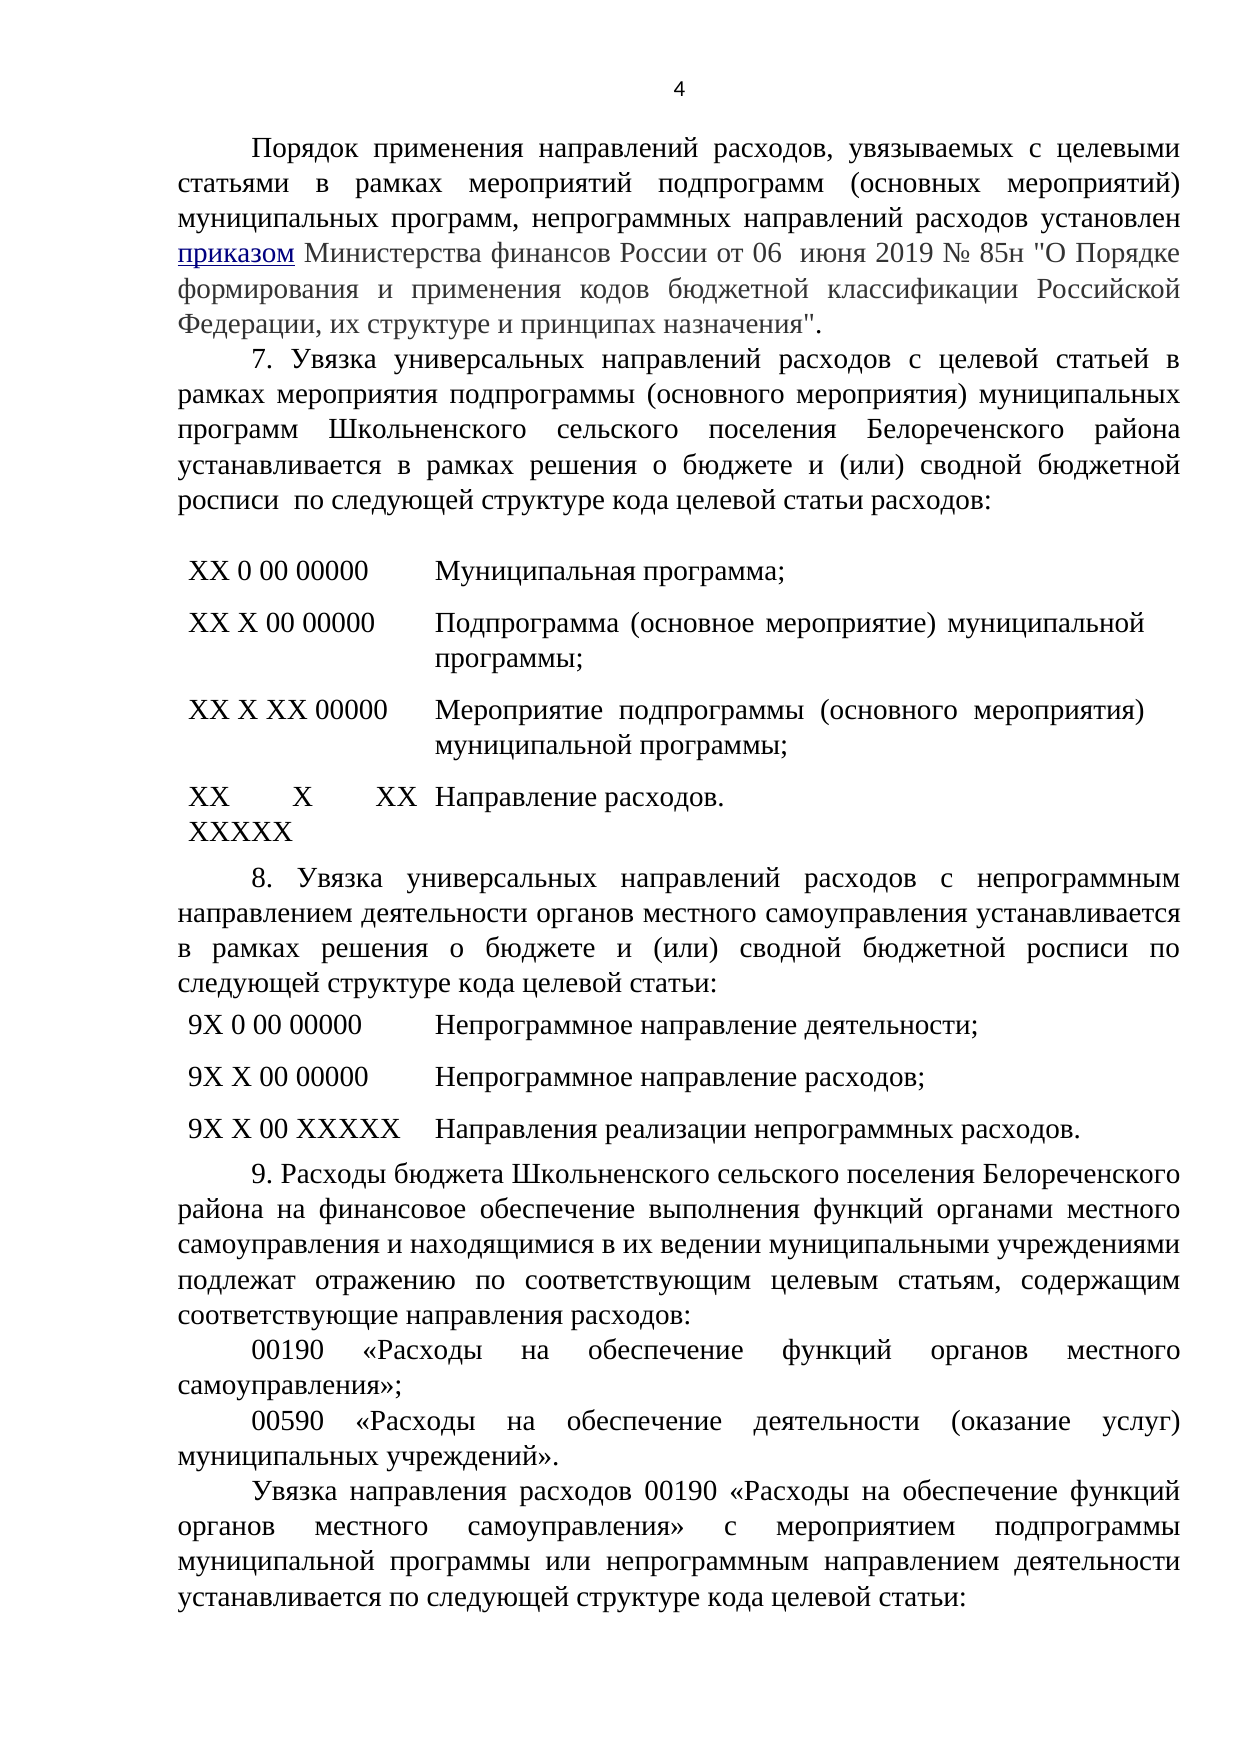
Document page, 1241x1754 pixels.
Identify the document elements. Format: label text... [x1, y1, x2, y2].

table_cell Подпрограмма (основное мероприятие) муниципальной программы; [424, 599, 1151, 686]
table_cell 9X X 00 ХXXXX [177, 1104, 424, 1156]
table_cell XX X ХХ ХXXXX [177, 773, 424, 860]
text 00190 «Расходы на обеспечение функций органов местного самоуправления»; [177, 1332, 1181, 1401]
text 7. Увязка универсальных направлений расходов с целевой статьей в рамках мероприятия подпрограммы (основного мероприятия) муниципальных программ Школьненского сельского поселения Белореченского района устанавливается в рамках решения о бюджете и (или) сводной бюджетной росписи по следующей структуре кода целевой статьи расходов: [177, 341, 1181, 516]
table_cell Непрограммное направление расходов; [424, 1053, 1151, 1104]
table_header Непрограммное направление деятельности; [424, 1001, 1151, 1052]
table_cell Мероприятие подпрограммы (основного мероприятия) муниципальной программы; [424, 686, 1151, 773]
table_cell XX X XX 00000 [177, 686, 424, 773]
table_header 9X 0 00 00000 [177, 1001, 424, 1052]
table_cell XX X 00 00000 [177, 599, 424, 686]
table_header Муниципальная программа; [424, 547, 1151, 598]
text 9. Расходы бюджета Школьненского сельского поселения Белореченского района на финансовое обеспечение выполнения функций органами местного самоуправления и находящимися в их ведении муниципальными учреждениями подлежат отражению по соответствующим целевым статьям, содержащим соответствующие направления расходов: [177, 1156, 1181, 1331]
text 00590 «Расходы на обеспечение деятельности (оказание услуг) муниципальных учреждений». [177, 1403, 1181, 1471]
text Увязка направления расходов 00190 «Расходы на обеспечение функций органов местного самоуправления» с мероприятием подпрограммы муниципальной программы или непрограммным направлением деятельности устанавливается по следующей структуре кода целевой статьи: [177, 1473, 1181, 1612]
text Порядок применения направлений расходов, увязываемых с целевыми статьями в рамках мероприятий подпрограмм (основных мероприятий) муниципальных программ, непрограммных направлений расходов установлен приказом Министерства финансов России от 06 июня 2019 № 85н "О Порядке формирования и применения кодов бюджетной классификации Российской Федерации, их структуре и принципах назначения". [177, 130, 1181, 339]
table_cell Направление расходов. [424, 773, 1151, 860]
table_cell 9X X 00 00000 [177, 1053, 424, 1104]
table_cell Направления реализации непрограммных расходов. [424, 1104, 1151, 1156]
table_header XX 0 00 00000 [177, 547, 424, 598]
text 8. Увязка универсальных направлений расходов с непрограммным направлением деятельности органов местного самоуправления устанавливается в рамках решения о бюджете и (или) сводной бюджетной росписи по следующей структуре кода целевой статьи: [177, 860, 1181, 999]
